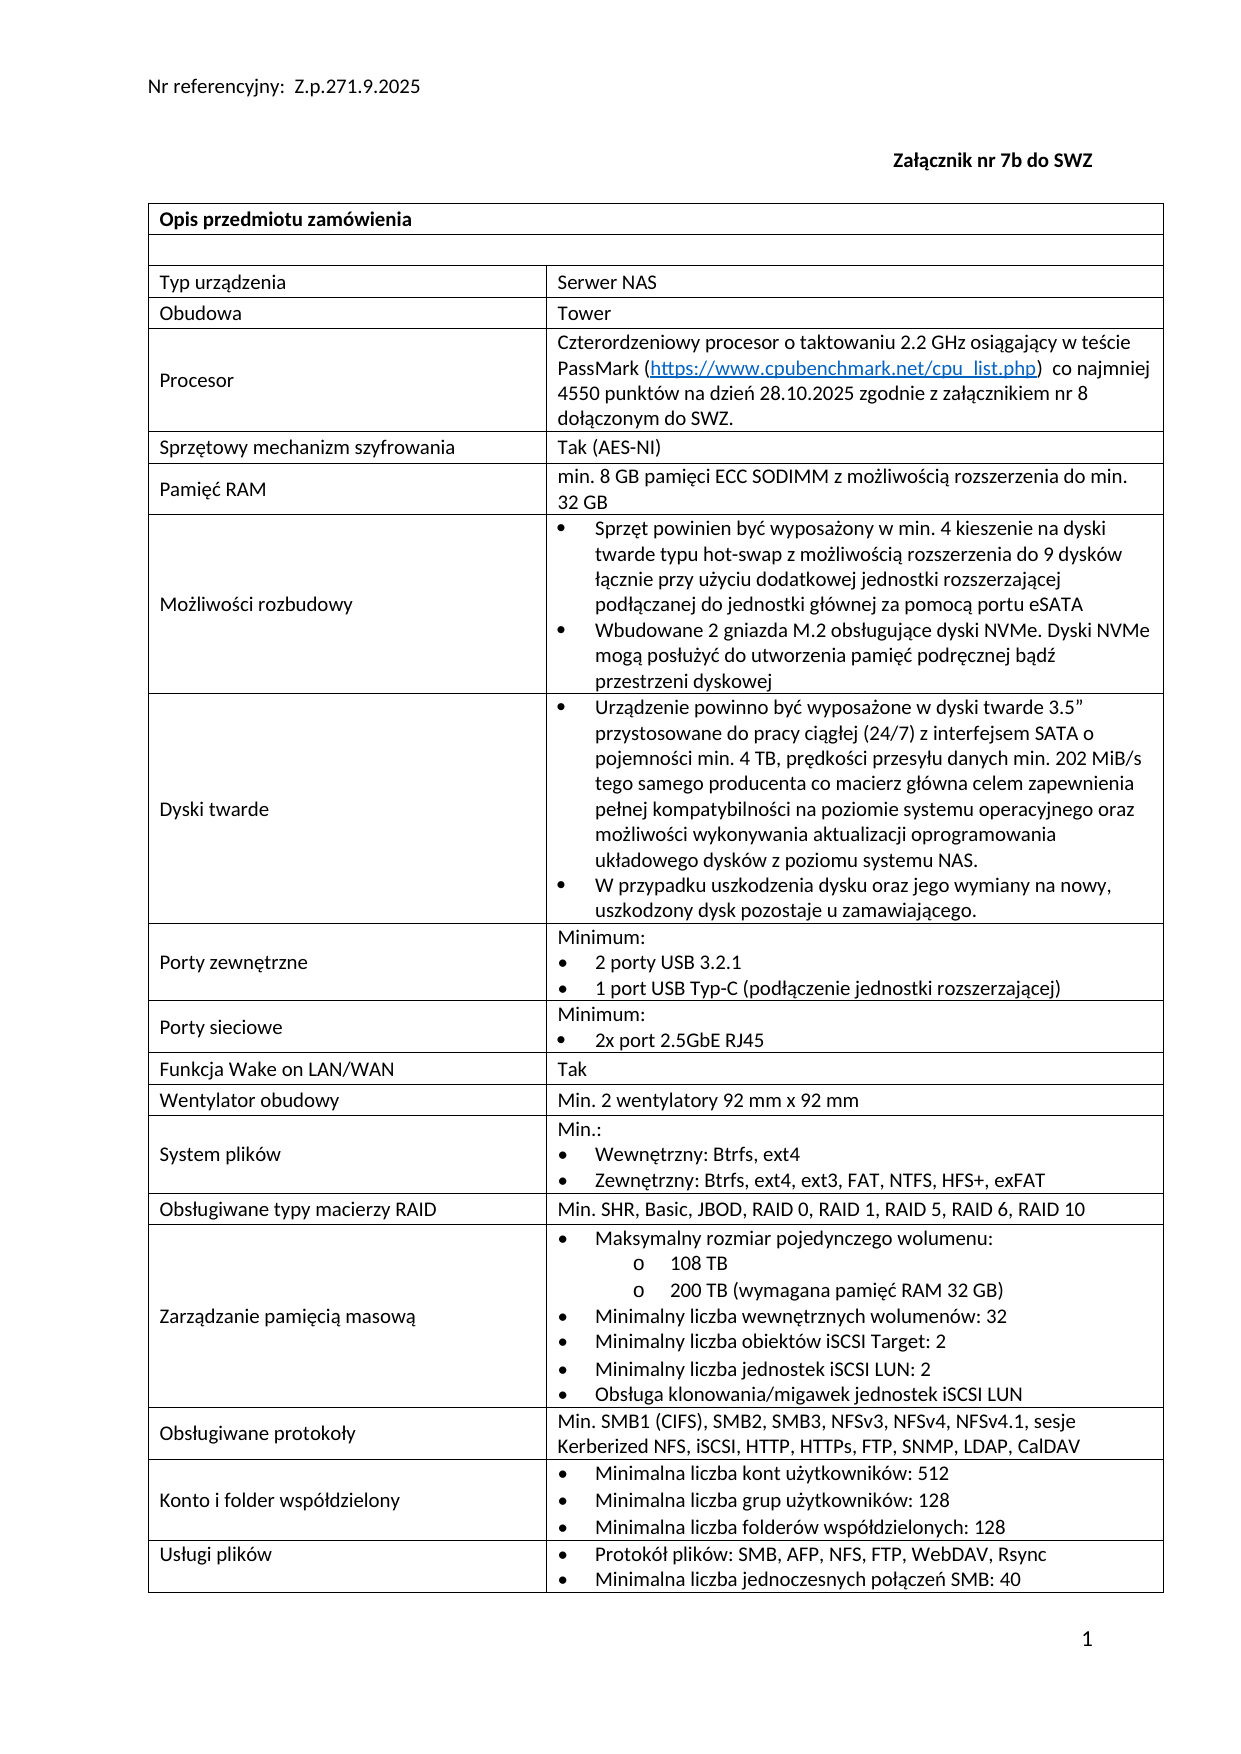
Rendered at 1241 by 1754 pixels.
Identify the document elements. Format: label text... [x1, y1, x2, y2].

table_cell Pamięć RAM [149, 464, 546, 514]
table_cell Minimum: 2x port 2.5GbE RJ45 [547, 1001, 1163, 1052]
table_cell Urządzenie powinno być wyposażone w dyski twarde 3.5” przystosowane do pracy ciągłej (24/7) z interfejsem SATA o pojemności min. 4 TB, prędkości przesyłu danych min. 202 MiB/s tego samego producenta co macierz główna celem zapewnienia pełnej kompatybilności na poziomie systemu operacyjnego oraz możliwości wykonywania aktualizacji oprogramowania układowego dysków z poziomu systemu NAS. W przypadku uszkodzenia dysku oraz jego wymiany na nowy, uszkodzony dysk pozostaje u zamawiającego. [547, 694, 1163, 923]
table_cell Serwer NAS [547, 266, 1163, 297]
table_cell Możliwości rozbudowy [149, 515, 546, 693]
table_cell Minimalna liczba kont użytkowników: 512 Minimalna liczba grup użytkowników: 128 Minimalna liczba folderów współdzielonych: 128 [547, 1460, 1163, 1540]
table_cell Porty zewnętrzne [149, 924, 546, 1000]
table_cell Tak (AES-NI) [547, 432, 1163, 462]
table_cell Maksymalny rozmiar pojedynczego wolumenu: 108 TB 200 TB (wymagana pamięć RAM 32 GB) Minimalny liczba wewnętrznych wolumenów: 32 Minimalny liczba obiektów iSCSI Target: 2 Minimalny liczba jednostek iSCSI LUN: 2 Obsługa klonowania/migawek jednostek iSCSI LUN [547, 1225, 1163, 1407]
table_cell Typ urządzenia [149, 266, 546, 297]
table_cell System plików [149, 1116, 546, 1192]
table_cell Min. SMB1 (CIFS), SMB2, SMB3, NFSv3, NFSv4, NFSv4.1, sesje Kerberized NFS, iSCSI, HTTP, HTTPs, FTP, SNMP, LDAP, CalDAV [547, 1408, 1163, 1459]
table_cell Minimum: 2 porty USB 3.2.1 1 port USB Typ-C (podłączenie jednostki rozszerzającej) [547, 924, 1163, 1000]
table_cell Porty sieciowe [149, 1001, 546, 1052]
table_cell Czterordzeniowy procesor o taktowaniu 2.2 GHz osiągający w teście PassMark (https://www.cpubenchmark.net/cpu_list.php) co najmniej 4550 punktów na dzień 28.10.2025 zgodnie z załącznikiem nr 8 dołączonym do SWZ. [547, 329, 1163, 431]
table_cell Zarządzanie pamięcią masową [149, 1225, 546, 1407]
table_cell Sprzęt powinien być wyposażony w min. 4 kieszenie na dyski twarde typu hot-swap z możliwością rozszerzenia do 9 dysków łącznie przy użyciu dodatkowej jednostki rozszerzającej podłączanej do jednostki głównej za pomocą portu eSATA Wbudowane 2 gniazda M.2 obsługujące dyski NVMe. Dyski NVMe mogą posłużyć do utworzenia pamięć podręcznej bądź przestrzeni dyskowej [547, 515, 1163, 693]
table_cell Min. 2 wentylatory 92 mm x 92 mm [547, 1085, 1163, 1115]
table_cell Tower [547, 298, 1163, 328]
table_cell Konto i folder współdzielony [149, 1460, 546, 1540]
table_cell Min.: Wewnętrzny: Btrfs, ext4 Zewnętrzny: Btrfs, ext4, ext3, FAT, NTFS, HFS+, exFAT [547, 1116, 1163, 1192]
table_cell min. 8 GB pamięci ECC SODIMM z możliwością rozszerzenia do min. 32 GB [547, 464, 1163, 514]
table_cell Usługi plików [149, 1541, 546, 1592]
table_cell Min. SHR, Basic, JBOD, RAID 0, RAID 1, RAID 5, RAID 6, RAID 10 [547, 1194, 1163, 1224]
table_cell Obsługiwane typy macierzy RAID [149, 1194, 546, 1224]
table_cell Procesor [149, 329, 546, 431]
table_cell Tak [547, 1053, 1163, 1084]
table_cell Wentylator obudowy [149, 1085, 546, 1115]
table_cell [149, 235, 1163, 265]
table_cell Funkcja Wake on LAN/WAN [149, 1053, 546, 1084]
table_cell Obsługiwane protokoły [149, 1408, 546, 1459]
text Załącznik nr 7b do SWZ [148, 148, 1093, 173]
table_cell Dyski twarde [149, 694, 546, 923]
table_cell Obudowa [149, 298, 546, 328]
table_cell Sprzętowy mechanizm szyfrowania [149, 432, 546, 462]
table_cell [547, 1541, 1163, 1592]
table_header Opis przedmiotu zamówienia [149, 204, 1163, 234]
